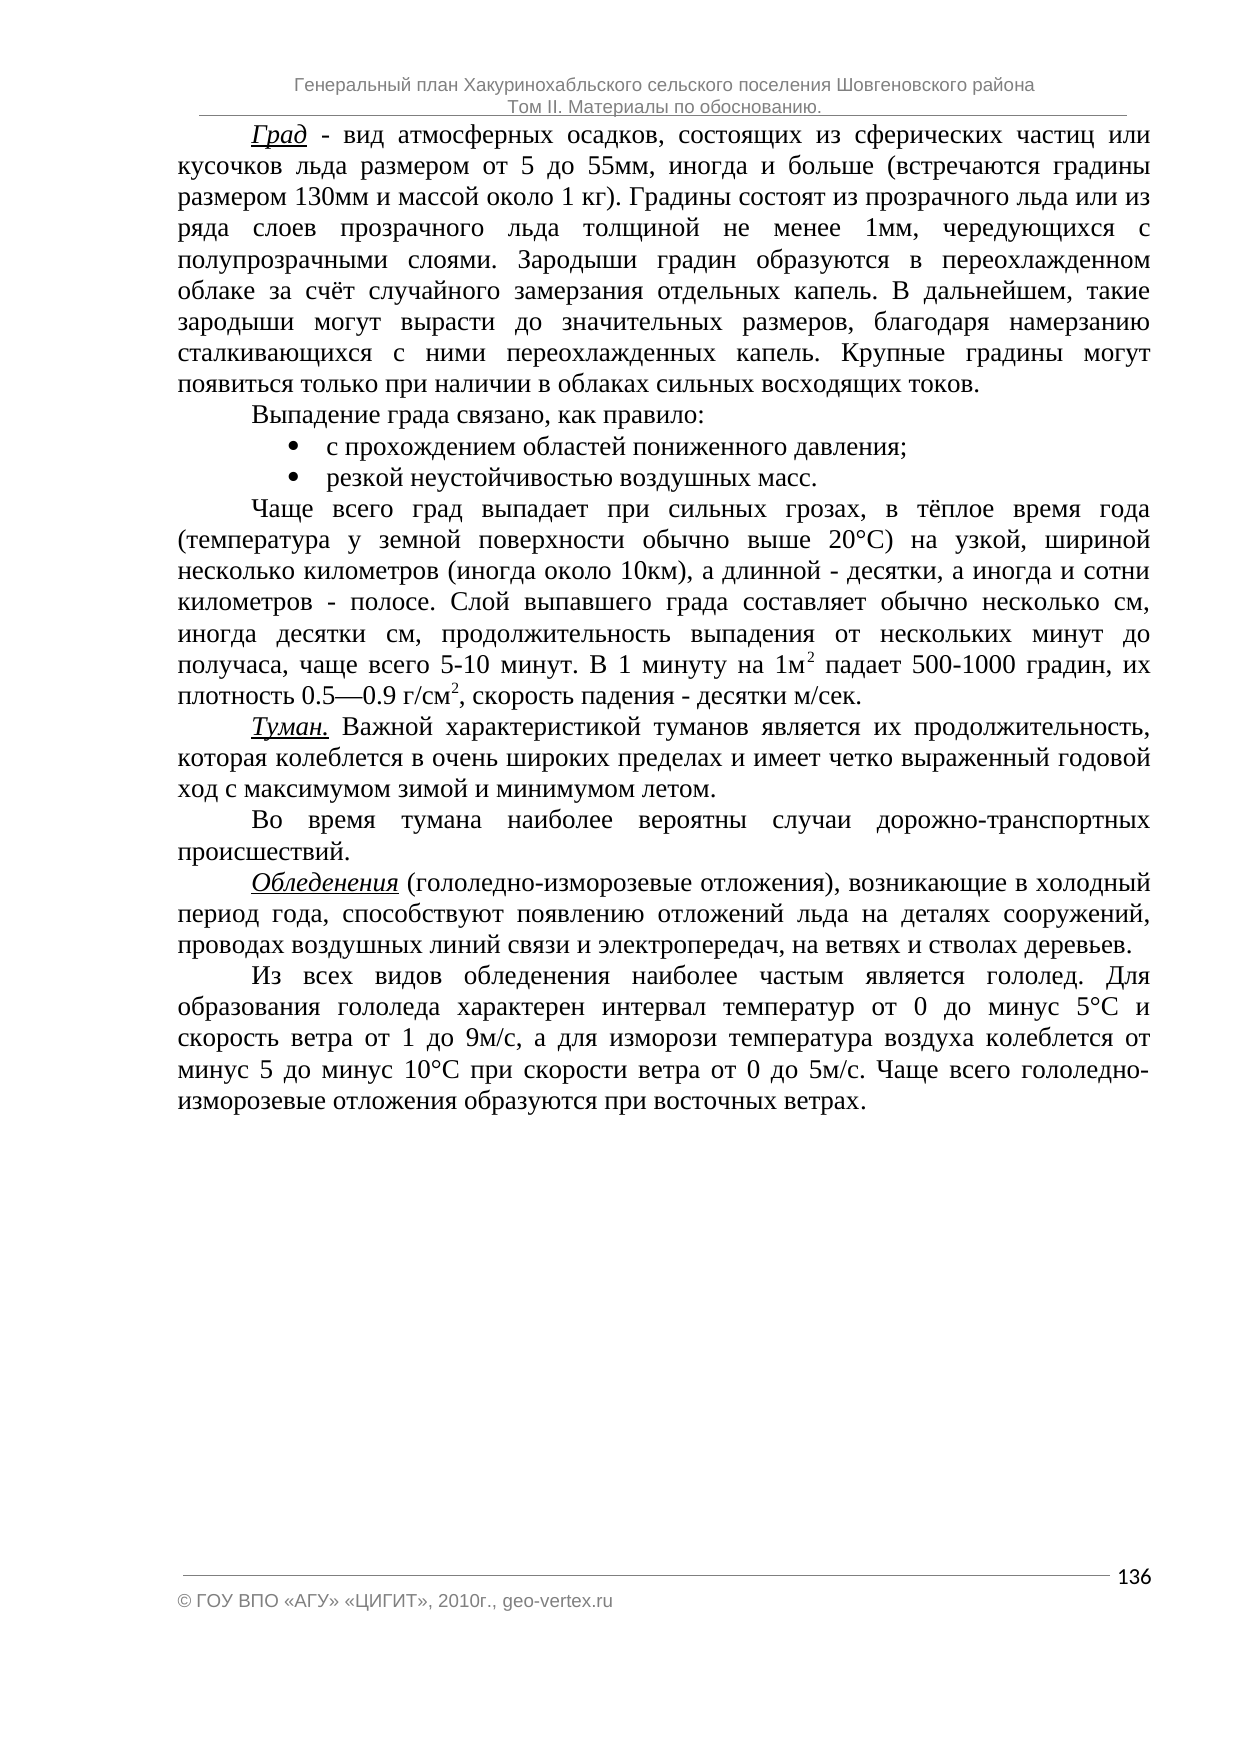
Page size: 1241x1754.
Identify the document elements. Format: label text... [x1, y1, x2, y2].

list с прохождением областей пониженного давления; [288, 429, 1152, 461]
list резкой неустойчивостью воздушных масс. [288, 461, 1152, 492]
text Из всех видов обледенения наиболее частым является гололед. Для образования гололеда характерен интервал температур от 0 до минус 5°С и скорость ветра от 1 до 9м/с, а для изморози температура воздуха колеблется от минус 5 до минус 10°С при скорости ветра от 0 до 5м/с. Чаще всего гололедно-изморозевые отложения образуются при восточных ветрах. [177, 959, 1152, 1115]
text Выпадение града связано, как правило: [177, 398, 1152, 429]
text Чаще всего град выпадает при сильных грозах, в тёплое время года (температура у земной поверхности обычно выше 20°С) на узкой, шириной несколько километров (иногда около 10км), а длинной - десятки, а иногда и сотни километров - полосе. Слой выпавшего града составляет обычно несколько см, иногда десятки см, продолжительность выпадения от нескольких минут до получаса, чаще всего 5-10 минут. В 1 минуту на 1м2 падает 500-1000 градин, их плотность 0.5—0.9 г/см2, скорость падения - десятки м/сек. [177, 492, 1152, 710]
text Во время тумана наиболее вероятны случаи дорожно-транспортных происшествий. [177, 803, 1152, 866]
text Град - вид атмосферных осадков, состоящих из сферических частиц или кусочков льда размером от 5 до 55мм, иногда и больше (встречаются градины размером 130мм и массой около ). Градины состоят из прозрачного льда или из ряда слоев прозрачного льда толщиной не менее 1мм, чередующихся с полупрозрачными слоями. Зародыши градин образуются в переохлажденном облаке за счёт случайного замерзания отдельных капель. В дальнейшем, такие зародыши могут вырасти до значительных размеров, благодаря намерзанию сталкивающихся с ними переохлажденных капель. Крупные градины могут появиться только при наличии в облаках сильных восходящих токов. [177, 118, 1152, 398]
text Туман. Важной характеристикой туманов является их продолжительность, которая колеблется в очень широких пределах и имеет четко выраженный годовой ход с максимумом зимой и минимумом летом. [177, 710, 1152, 803]
text Обледенения (гололедно-изморозевые отложения), возникающие в холодный период года, способствуют появлению отложений льда на деталях сооружений, проводах воздушных линий связи и электропередач, на ветвях и стволах деревьев. [177, 866, 1152, 959]
